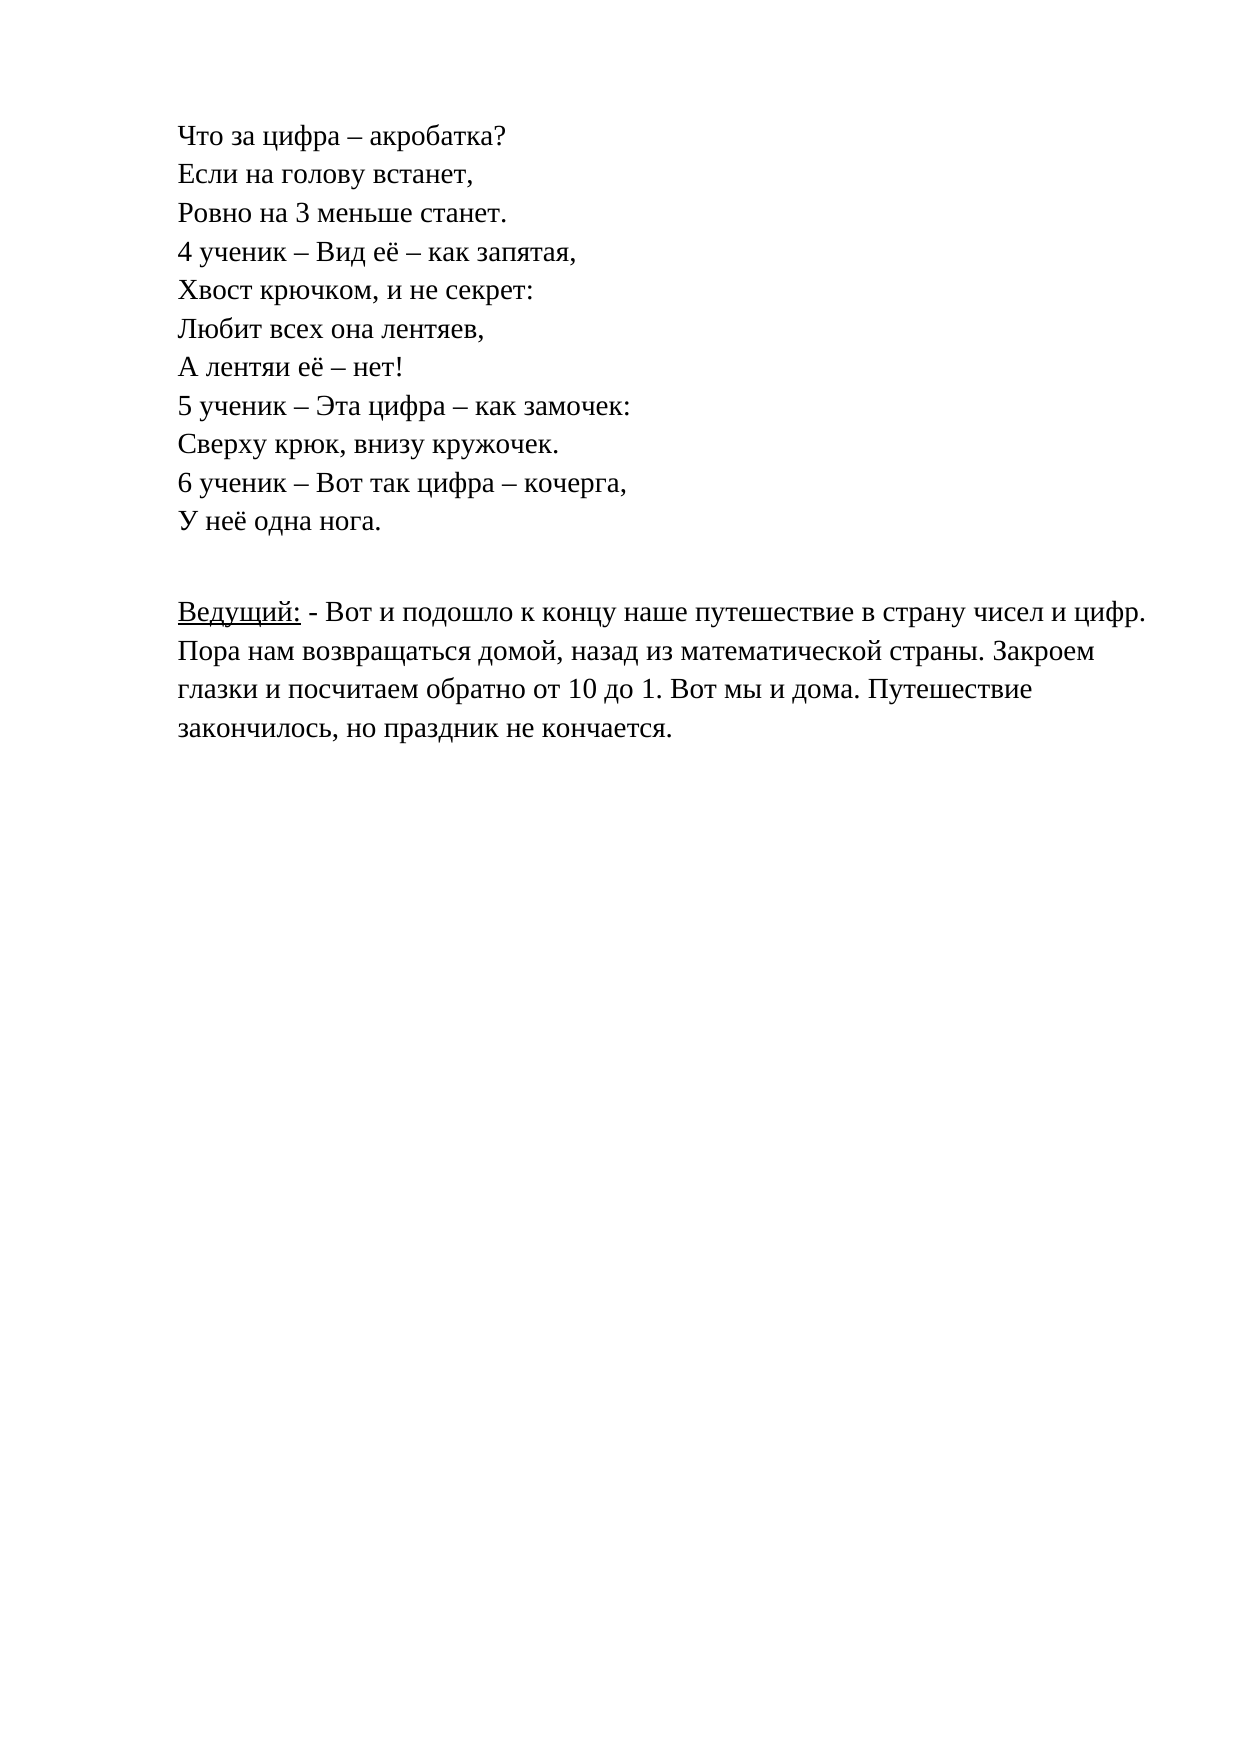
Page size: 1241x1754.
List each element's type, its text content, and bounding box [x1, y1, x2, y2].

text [177, 118, 1152, 569]
text Ведущий: - Вот и подошло к концу наше путешествие в страну чисел и цифр. Пора нам возвращаться домой, назад из математической страны. Закроем глазки и посчитаем обратно от 10 до 1. Вот мы и дома. Путешествие закончилось, но праздник не кончается. [177, 594, 1152, 743]
